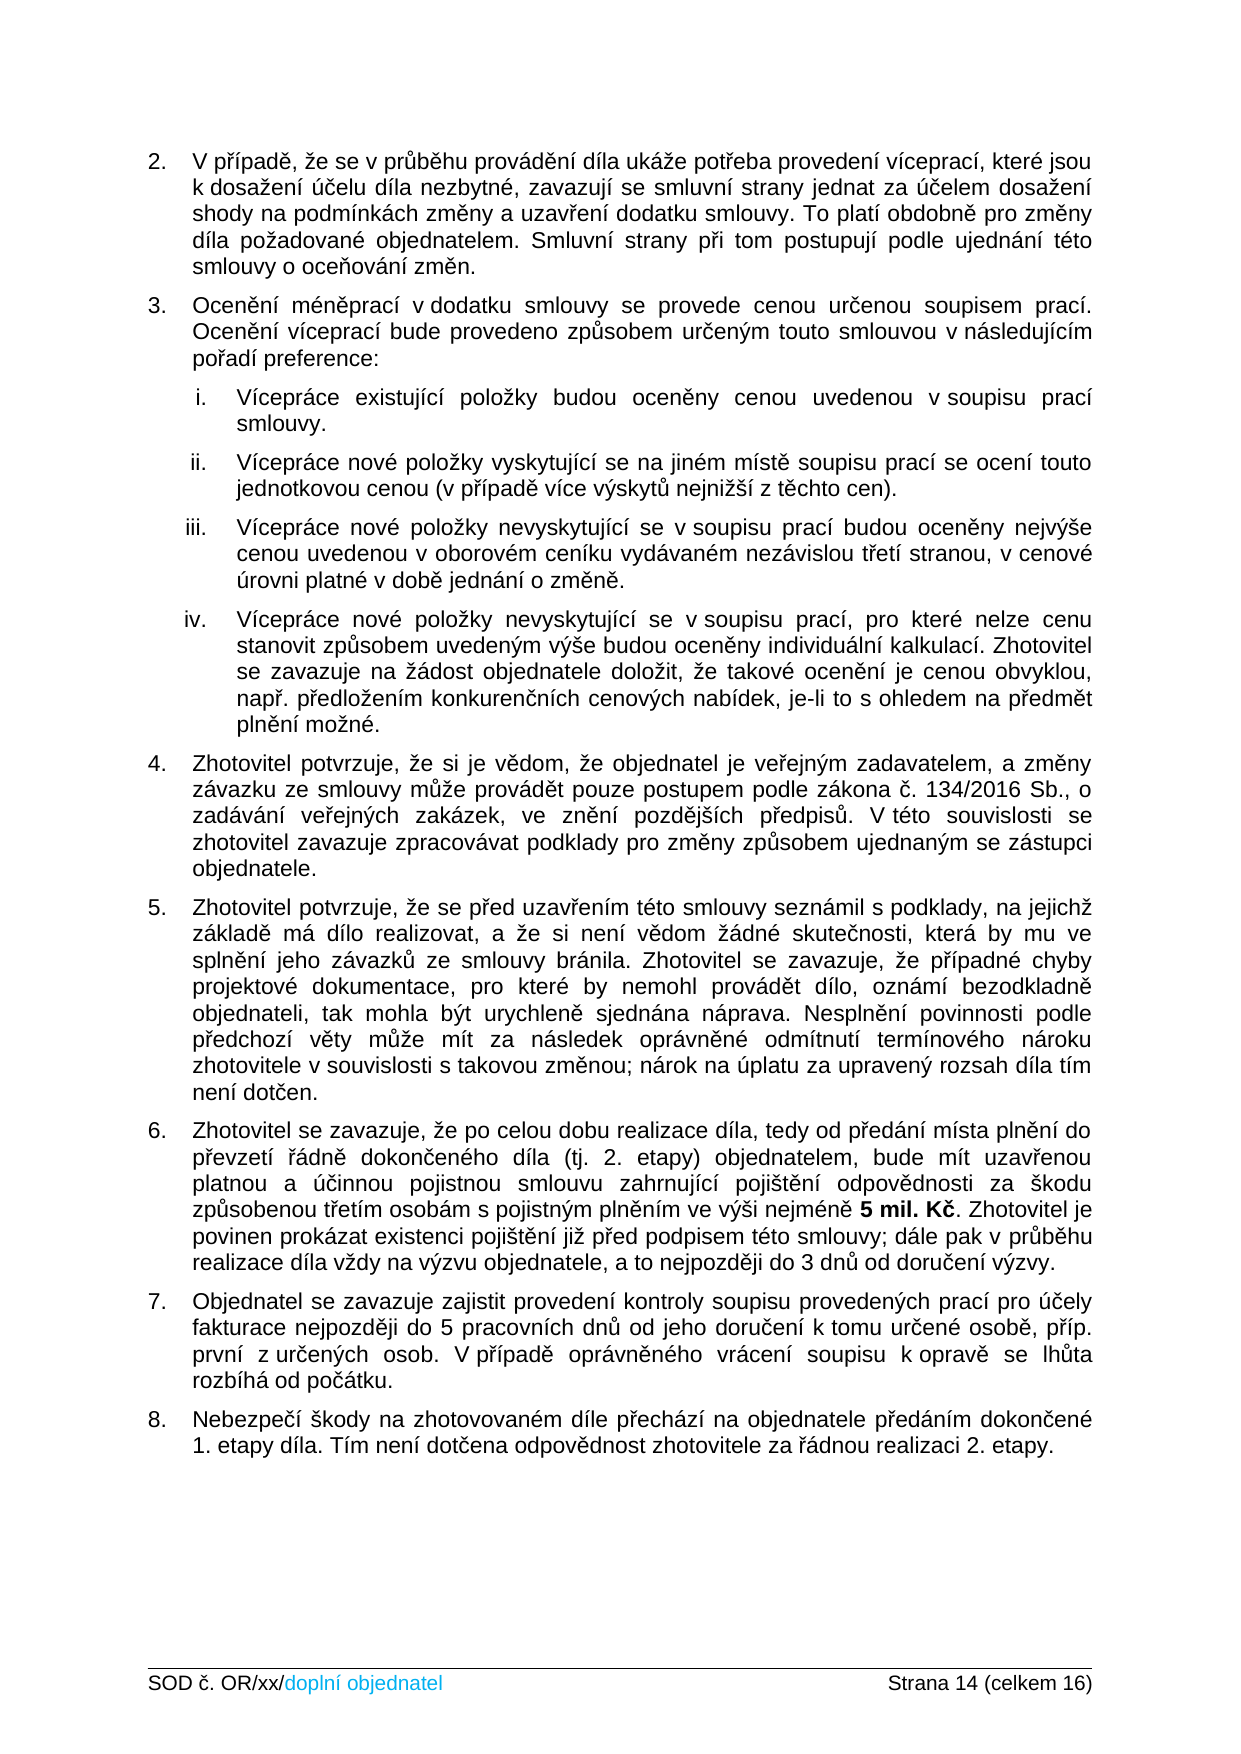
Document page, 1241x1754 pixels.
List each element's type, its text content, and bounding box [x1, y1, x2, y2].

list Objednatel se zavazuje zajistit provedení kontroly soupisu provedených prací pro účely fakturace nejpozději do 5 pracovních dnů od jeho doručení k tomu určené osobě, příp. první z určených osob. V případě oprávněného vrácení soupisu k opravě se lhůta rozbíhá od počátku. [148, 1288, 1092, 1393]
list Vícepráce nové položky nevyskytující se v soupisu prací budou oceněny nejvýše cenou uvedenou v oborovém ceníku vydávaném nezávislou třetí stranou, v cenové úrovni platné v době jednání o změně. [207, 514, 1092, 593]
list Vícepráce nové položky nevyskytující se v soupisu prací, pro které nelze cenu stanovit způsobem uvedeným výše budou oceněny individuální kalkulací. Zhotovitel se zavazuje na žádost objednatele doložit, že takové ocenění je cenou obvyklou, např. předložením konkurenčních cenových nabídek, je-li to s ohledem na předmět plnění možné. [207, 606, 1092, 737]
list V případě, že se v průběhu provádění díla ukáže potřeba provedení víceprací, které jsou k dosažení účelu díla nezbytné, zavazují se smluvní strany jednat za účelem dosažení shody na podmínkách změny a uzavření dodatku smlouvy. To platí obdobně pro změny díla požadované objednatelem. Smluvní strany při tom postupují podle ujednání této smlouvy o oceňování změn. [148, 148, 1092, 279]
list Ocenění méněprací v dodatku smlouvy se provede cenou určenou soupisem prací. Ocenění víceprací bude provedeno způsobem určeným touto smlouvou v následujícím pořadí preference: [148, 292, 1092, 371]
list Zhotovitel potvrzuje, že se před uzavřením této smlouvy seznámil s podklady, na jejichž základě má dílo realizovat, a že si není vědom žádné skutečnosti, která by mu ve splnění jeho závazků ze smlouvy bránila. Zhotovitel se zavazuje, že případné chyby projektové dokumentace, pro které by nemohl provádět dílo, oznámí bezodkladně objednateli, tak mohla být urychleně sjednána náprava. Nesplnění povinnosti podle předchozí věty může mít za následek oprávněné odmítnutí termínového nároku zhotovitele v souvislosti s takovou změnou; nárok na úplatu za upravený rozsah díla tím není dotčen. [148, 894, 1092, 1105]
list Nebezpečí škody na zhotovovaném díle přechází na objednatele předáním dokončené 1. etapy díla. Tím není dotčena odpovědnost zhotovitele za řádnou realizaci 2. etapy. [148, 1406, 1092, 1459]
list Vícepráce nové položky vyskytující se na jiném místě soupisu prací se ocení touto jednotkovou cenou (v případě více výskytů nejnižší z těchto cen). [207, 449, 1092, 501]
list Vícepráce existující položky budou oceněny cenou uvedenou v soupisu prací smlouvy. [207, 383, 1092, 436]
list Zhotovitel potvrzuje, že si je vědom, že objednatel je veřejným zadavatelem, a změny závazku ze smlouvy může provádět pouze postupem podle zákona č. 134/2016 Sb., o zadávání veřejných zakázek, ve znění pozdějších předpisů. V této souvislosti se zhotovitel zavazuje zpracovávat podklady pro změny způsobem ujednaným se zástupci objednatele. [148, 750, 1092, 882]
list Zhotovitel se zavazuje, že po celou dobu realizace díla, tedy od předání místa plnění do převzetí řádně dokončeného díla (tj. 2. etapy) objednatelem, bude mít uzavřenou platnou a účinnou pojistnou smlouvu zahrnující pojištění odpovědnosti za škodu způsobenou třetím osobám s pojistným plněním ve výši nejméně 5 mil. Kč. Zhotovitel je povinen prokázat existenci pojištění již před podpisem této smlouvy; dále pak v průběhu realizace díla vždy na výzvu objednatele, a to nejpozději do 3 dnů od doručení výzvy. [148, 1117, 1092, 1276]
